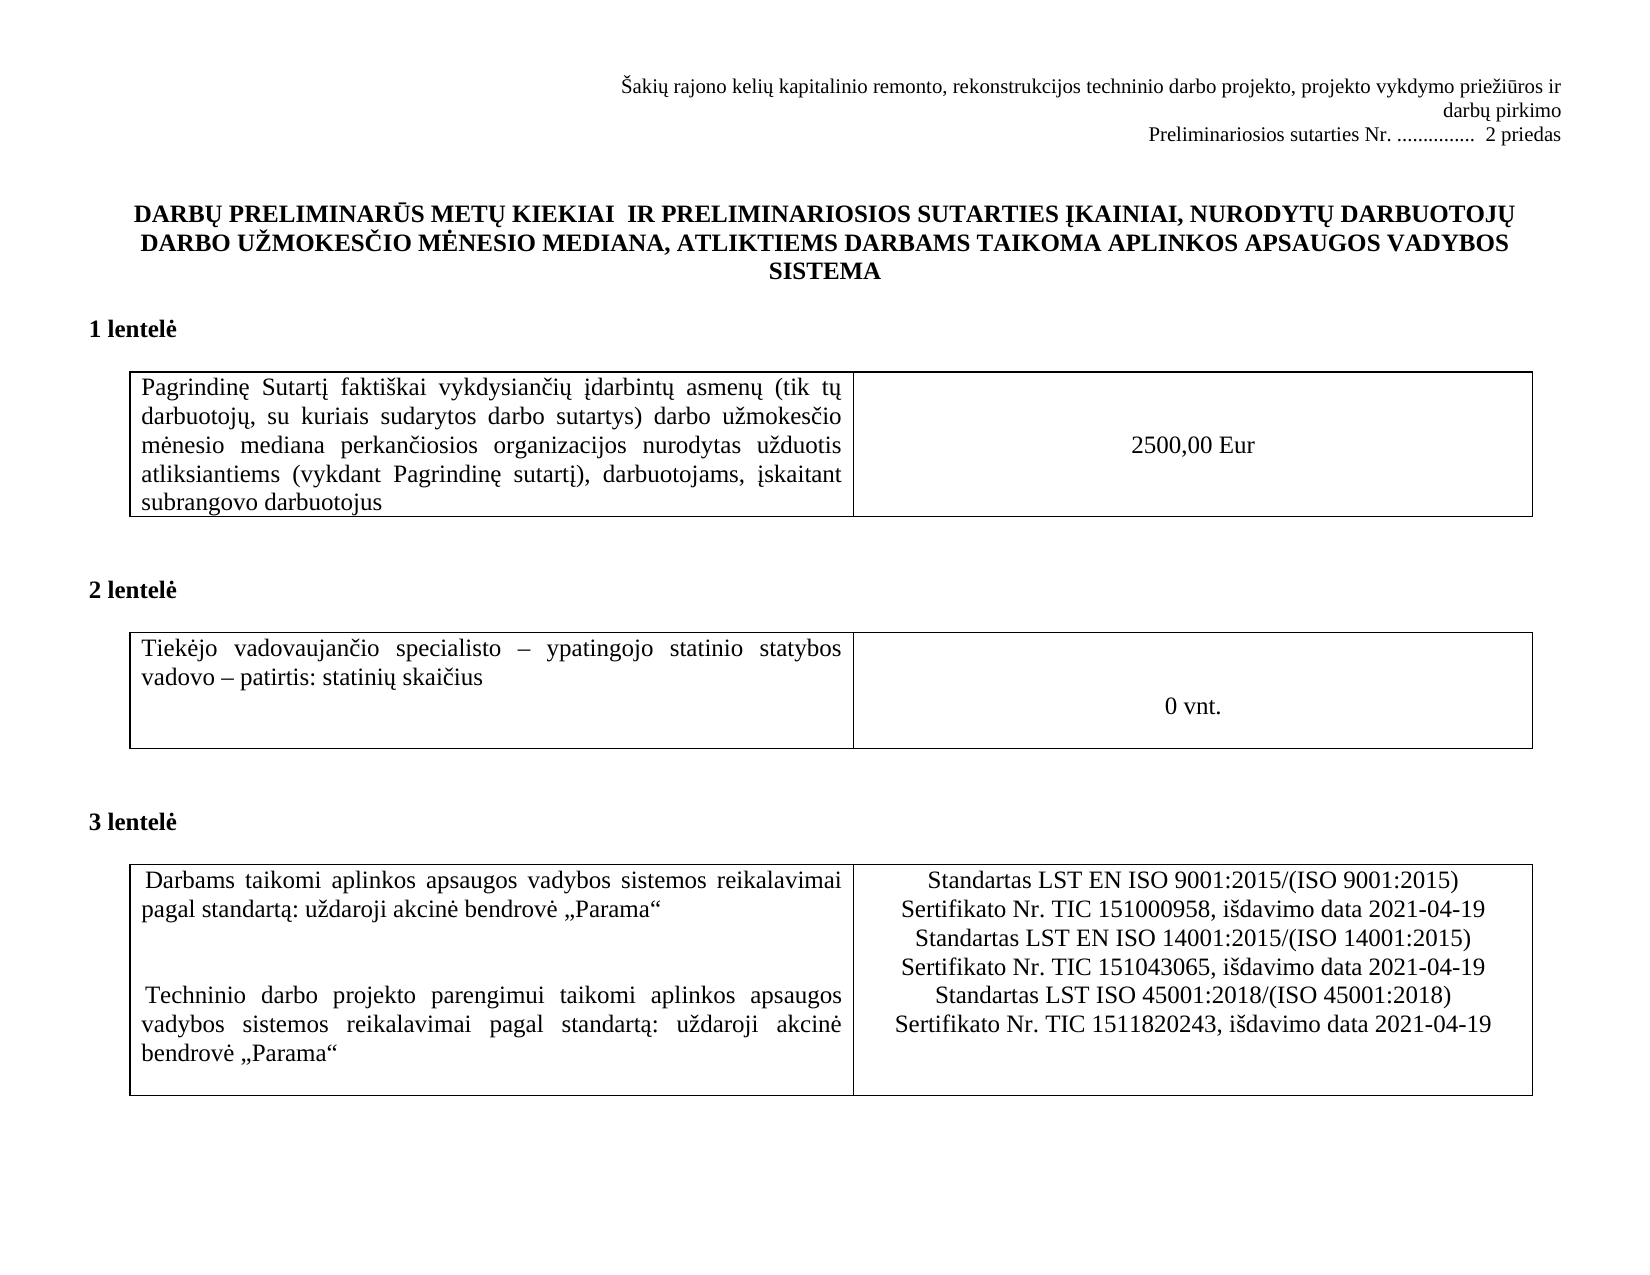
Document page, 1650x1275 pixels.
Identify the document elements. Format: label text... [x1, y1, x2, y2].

text 2 lentelė [89, 575, 1561, 603]
text Preliminariosios sutarties Nr. ............... 2 priedas [406, 122, 1561, 146]
text 1 lentelė [89, 314, 1561, 343]
table_header 2500,00 Eur [854, 373, 1532, 516]
table_header Pagrindinę Sutartį faktiškai vykdysiančių įdarbintų asmenų (tik tų darbuotojų, su kuriais sudarytos darbo sutartys) darbo užmokesčio mėnesio mediana perkančiosios organizacijos nurodytas užduotis atliksiantiems (vykdant Pagrindinę sutartį), darbuotojams, įskaitant subrangovo darbuotojus [131, 373, 853, 516]
table_header Darbams taikomi aplinkos apsaugos vadybos sistemos reikalavimai pagal standartą: uždaroji akcinė bendrovė „Parama“ Techninio darbo projekto parengimui taikomi aplinkos apsaugos vadybos sistemos reikalavimai pagal standartą: uždaroji akcinė bendrovė „Parama“ [131, 865, 853, 1095]
table_header Standartas LST EN ISO 9001:2015/(ISO 9001:2015) Sertifikato Nr. TIC 151000958, išdavimo data 2021-04-19 Standartas LST EN ISO 14001:2015/(ISO 14001:2015) Sertifikato Nr. TIC 151043065, išdavimo data 2021-04-19 Standartas LST ISO 45001:2018/(ISO 45001:2018) Sertifikato Nr. TIC 1511820243, išdavimo data 2021-04-19 [854, 865, 1532, 1095]
text Šakių rajono kelių kapitalinio remonto, rekonstrukcijos techninio darbo projekto, projekto vykdymo priežiūros ir darbų pirkimo [406, 74, 1561, 122]
table_header 0 vnt. [854, 633, 1532, 748]
text DARBŲ PRELIMINARŪS METŲ KIEKIAI IR PRELIMINARIOSIOS SUTARTIES ĮKAINIAI, NURODYTŲ DARBUOTOJŲ DARBO UŽMOKESČIO MĖNESIO MEDIANA, ATLIKTIEMS DARBAMS TAIKOMA APLINKOS APSAUGOS VADYBOS SISTEMA [89, 199, 1561, 285]
table_header Tiekėjo vadovaujančio specialisto – ypatingojo statinio statybos vadovo – patirtis: statinių skaičius [131, 633, 853, 748]
text 3 lentelė [89, 807, 1561, 836]
